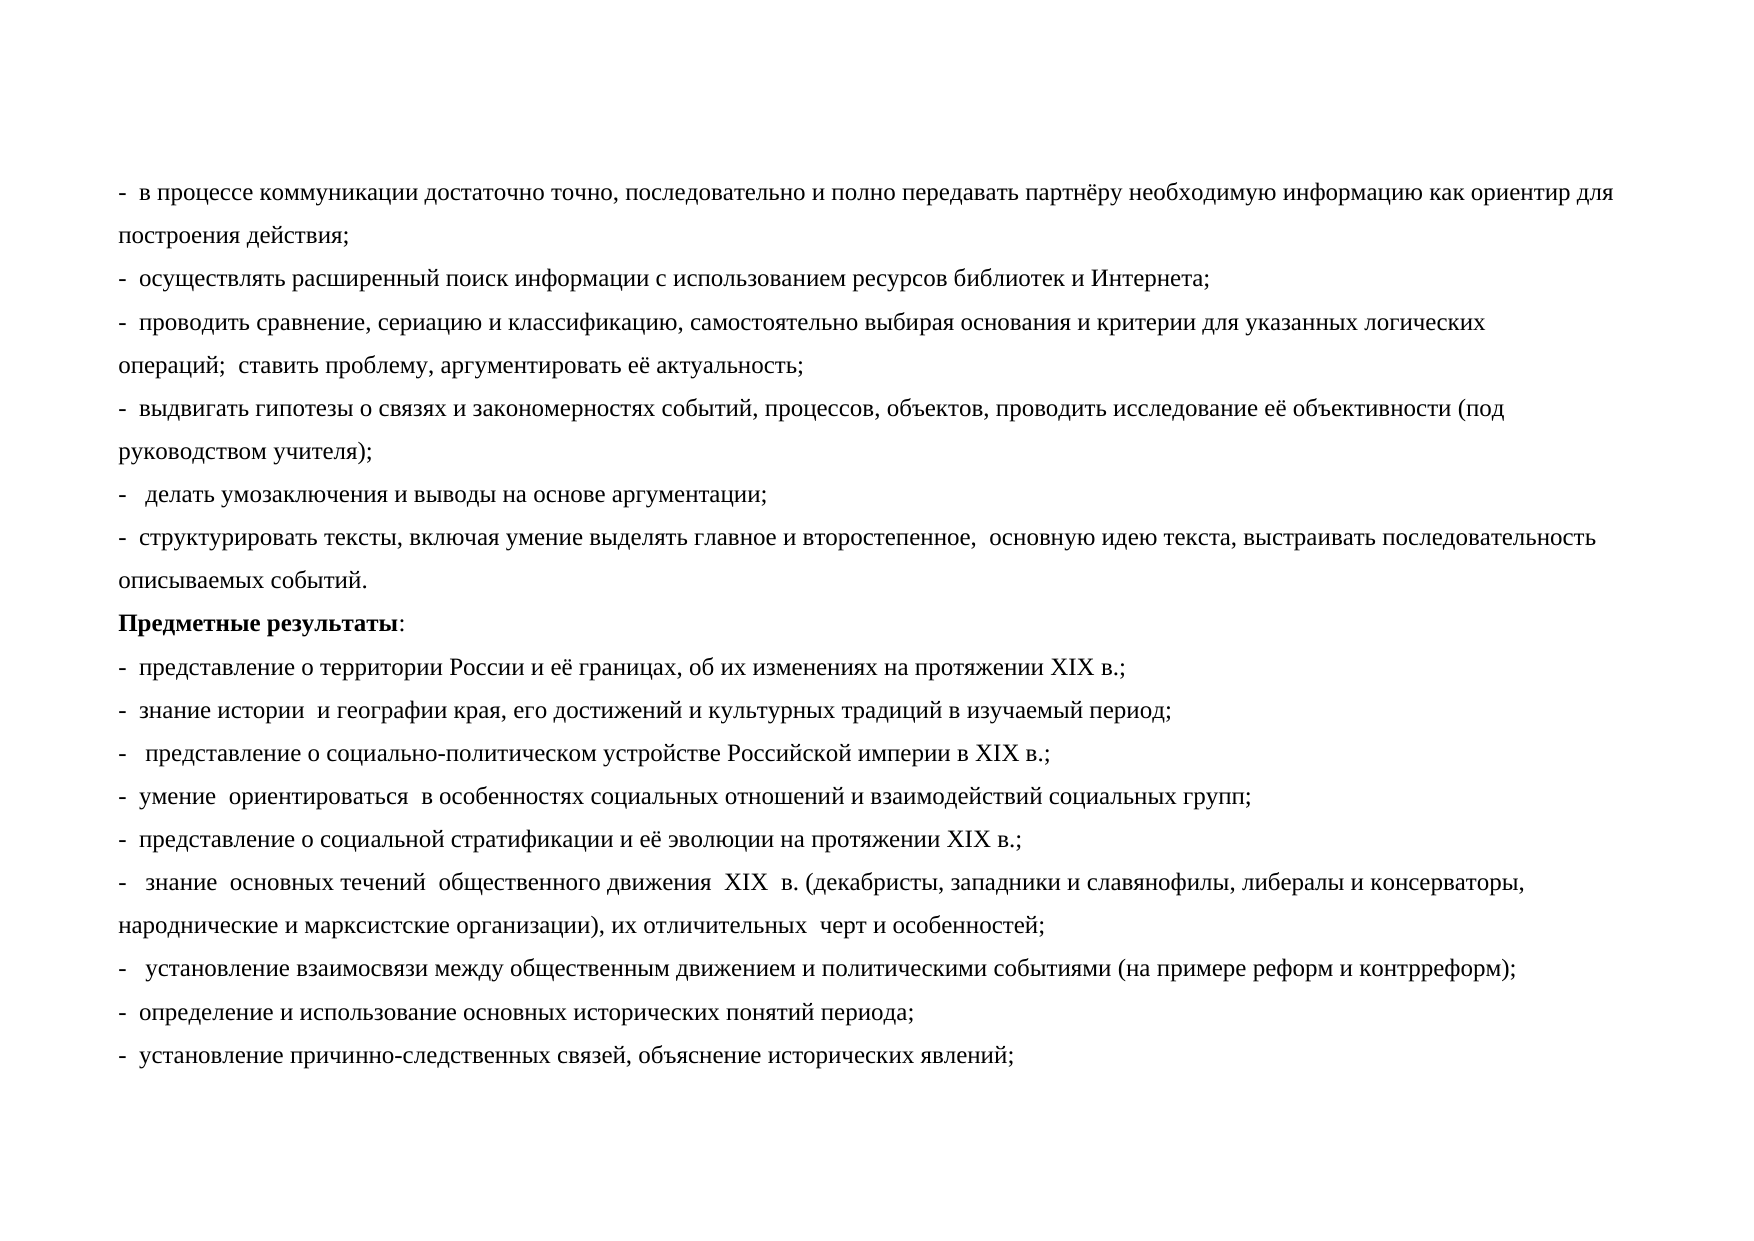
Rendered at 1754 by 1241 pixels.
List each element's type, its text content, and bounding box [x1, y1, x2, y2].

text - знание основных течений общественного движения XIX в. (декабристы, западники и славянофилы, либералы и консерваторы, [118, 867, 1636, 896]
text описываемых событий. [118, 565, 1636, 594]
text - осуществлять расширенный поиск информации с использованием ресурсов библиотек и Интернета; [118, 263, 1636, 292]
text - представление о социально-политическом устройстве Российской империи в XIX в.; [118, 738, 1636, 767]
text - проводить сравнение, сериацию и классификацию, самостоятельно выбирая основания и критерии для указанных логических [118, 307, 1636, 335]
text - представление о территории России и её границах, об их изменениях на протяжении XIX в.; [118, 652, 1636, 680]
text - установление причинно-следственных связей, объяснение исторических явлений; [118, 1040, 1636, 1068]
text - выдвигать гипотезы о связях и закономерностях событий, процессов, объектов, проводить исследование её объективности (под [118, 393, 1636, 422]
text Предметные результаты: [118, 608, 1636, 637]
text руководством учителя); [118, 436, 1636, 465]
text построения действия; [118, 220, 1636, 249]
text - структурировать тексты, включая умение выделять главное и второстепенное, основную идею текста, выстраивать последовательность [118, 522, 1636, 551]
text - умение ориентироваться в особенностях социальных отношений и взаимодействий социальных групп; [118, 781, 1636, 810]
text - в процессе коммуникации достаточно точно, последовательно и полно передавать партнёру необходимую информацию как ориентир для [118, 177, 1636, 206]
text - знание истории и географии края, его достижений и культурных традиций в изучаемый период; [118, 695, 1636, 723]
text - представление о социальной стратификации и её эволюции на протяжении XIX в.; [118, 824, 1636, 853]
text народнические и марксистские организации), их отличительных черт и особенностей; [118, 910, 1636, 939]
text - определение и использование основных исторических понятий периода; [118, 997, 1636, 1025]
text - установление взаимосвязи между общественным движением и политическими событиями (на примере реформ и контрреформ); [118, 953, 1636, 982]
text - делать умозаключения и выводы на основе аргументации; [118, 479, 1636, 508]
text операций; ставить проблему, аргументировать её актуальность; [118, 350, 1636, 378]
